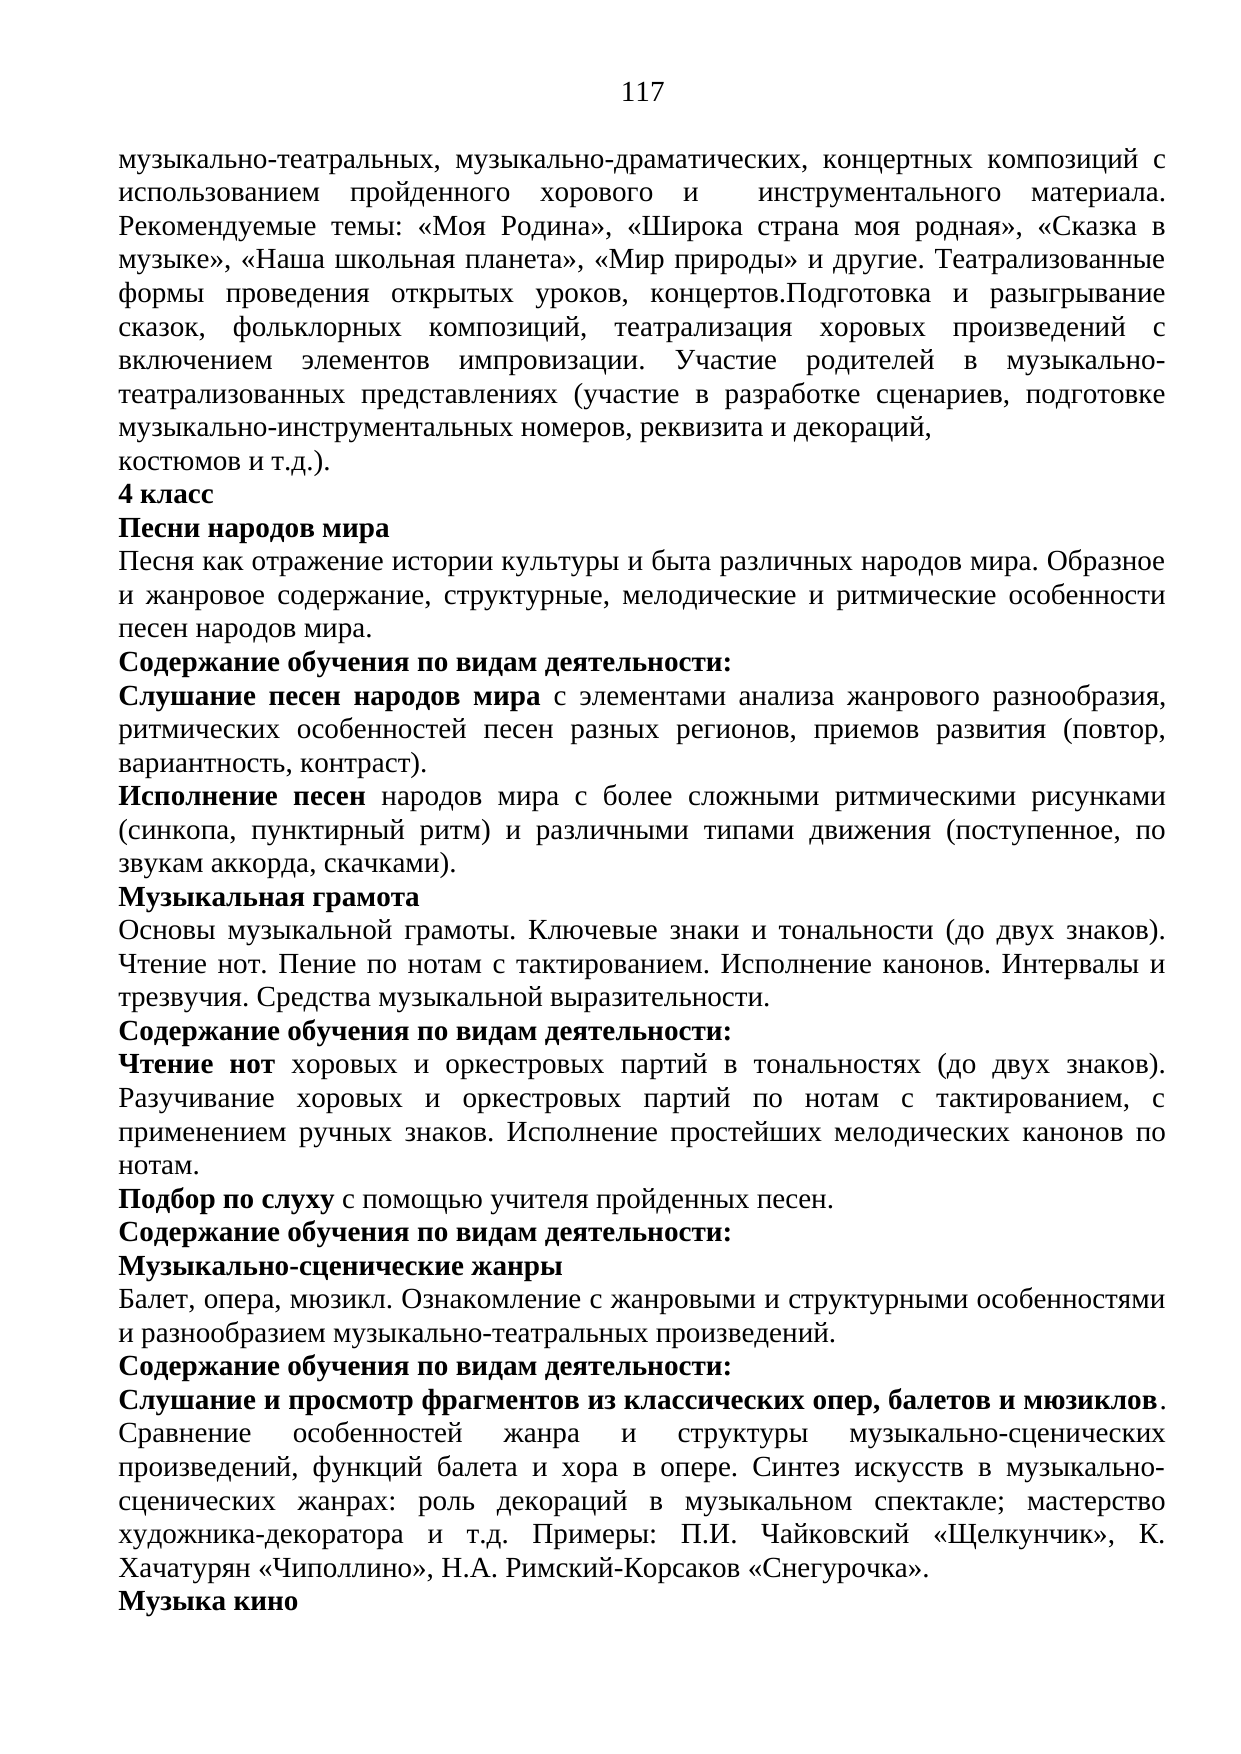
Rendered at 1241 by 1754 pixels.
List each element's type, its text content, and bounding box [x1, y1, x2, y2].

text Песни народов мира [118, 510, 1167, 543]
text Музыкальная грамота [118, 879, 1167, 912]
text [118, 141, 1167, 443]
text Музыкально-сценические жанры [118, 1248, 1167, 1281]
text Исполнение песен народов мира с более сложными ритмическими рисунками (синкопа, пунктирный ритм) и различными типами движения (поступенное, по звукам аккорда, скачками). [118, 778, 1167, 879]
text Содержание обучения по видам деятельности: [118, 1214, 1167, 1248]
text Музыка кино [118, 1583, 1167, 1617]
text Основы музыкальной грамоты. Ключевые знаки и тональности (до двух знаков). Чтение нот. Пение по нотам с тактированием. Исполнение канонов. Интервалы и трезвучия. Средства музыкальной выразительности. [118, 912, 1167, 1013]
text Слушание и просмотр фрагментов из классических опер, балетов и мюзиклов. Сравнение особенностей жанра и структуры музыкально-сценических произведений, функций балета и хора в опере. Синтез искусств в музыкально-сценических жанрах: роль декораций в музыкальном спектакле; мастерство художника-декоратора и т.д. Примеры: П.И. Чайковский «Щелкунчик», К. Хачатурян «Чиполлино», Н.А. Римский-Корсаков «Снегурочка». [118, 1382, 1167, 1583]
text Чтение нот хоровых и оркестровых партий в тональностях (до двух знаков). Разучивание хоровых и оркестровых партий по нотам с тактированием, с применением ручных знаков. Исполнение простейших мелодических канонов по нотам. [118, 1047, 1167, 1181]
text Слушание песен народов мира с элементами анализа жанрового разнообразия, ритмических особенностей песен разных регионов, приемов развития (повтор, вариантность, контраст). [118, 678, 1167, 778]
text Содержание обучения по видам деятельности: [118, 644, 1167, 678]
text Подбор по слуху с помощью учителя пройденных песен. [118, 1181, 1167, 1214]
text Песня как отражение истории культуры и быта различных народов мира. Образное и жанровое содержание, структурные, мелодические и ритмические особенности песен народов мира. [118, 543, 1167, 644]
text Содержание обучения по видам деятельности: [118, 1348, 1167, 1382]
text Балет, опера, мюзикл. Ознакомление с жанровыми и структурными особенностями и разнообразием музыкально-театральных произведений. [118, 1281, 1167, 1348]
text костюмов и т.д.). [118, 443, 1167, 476]
text Содержание обучения по видам деятельности: [118, 1013, 1167, 1047]
text 4 класс [118, 476, 1167, 510]
